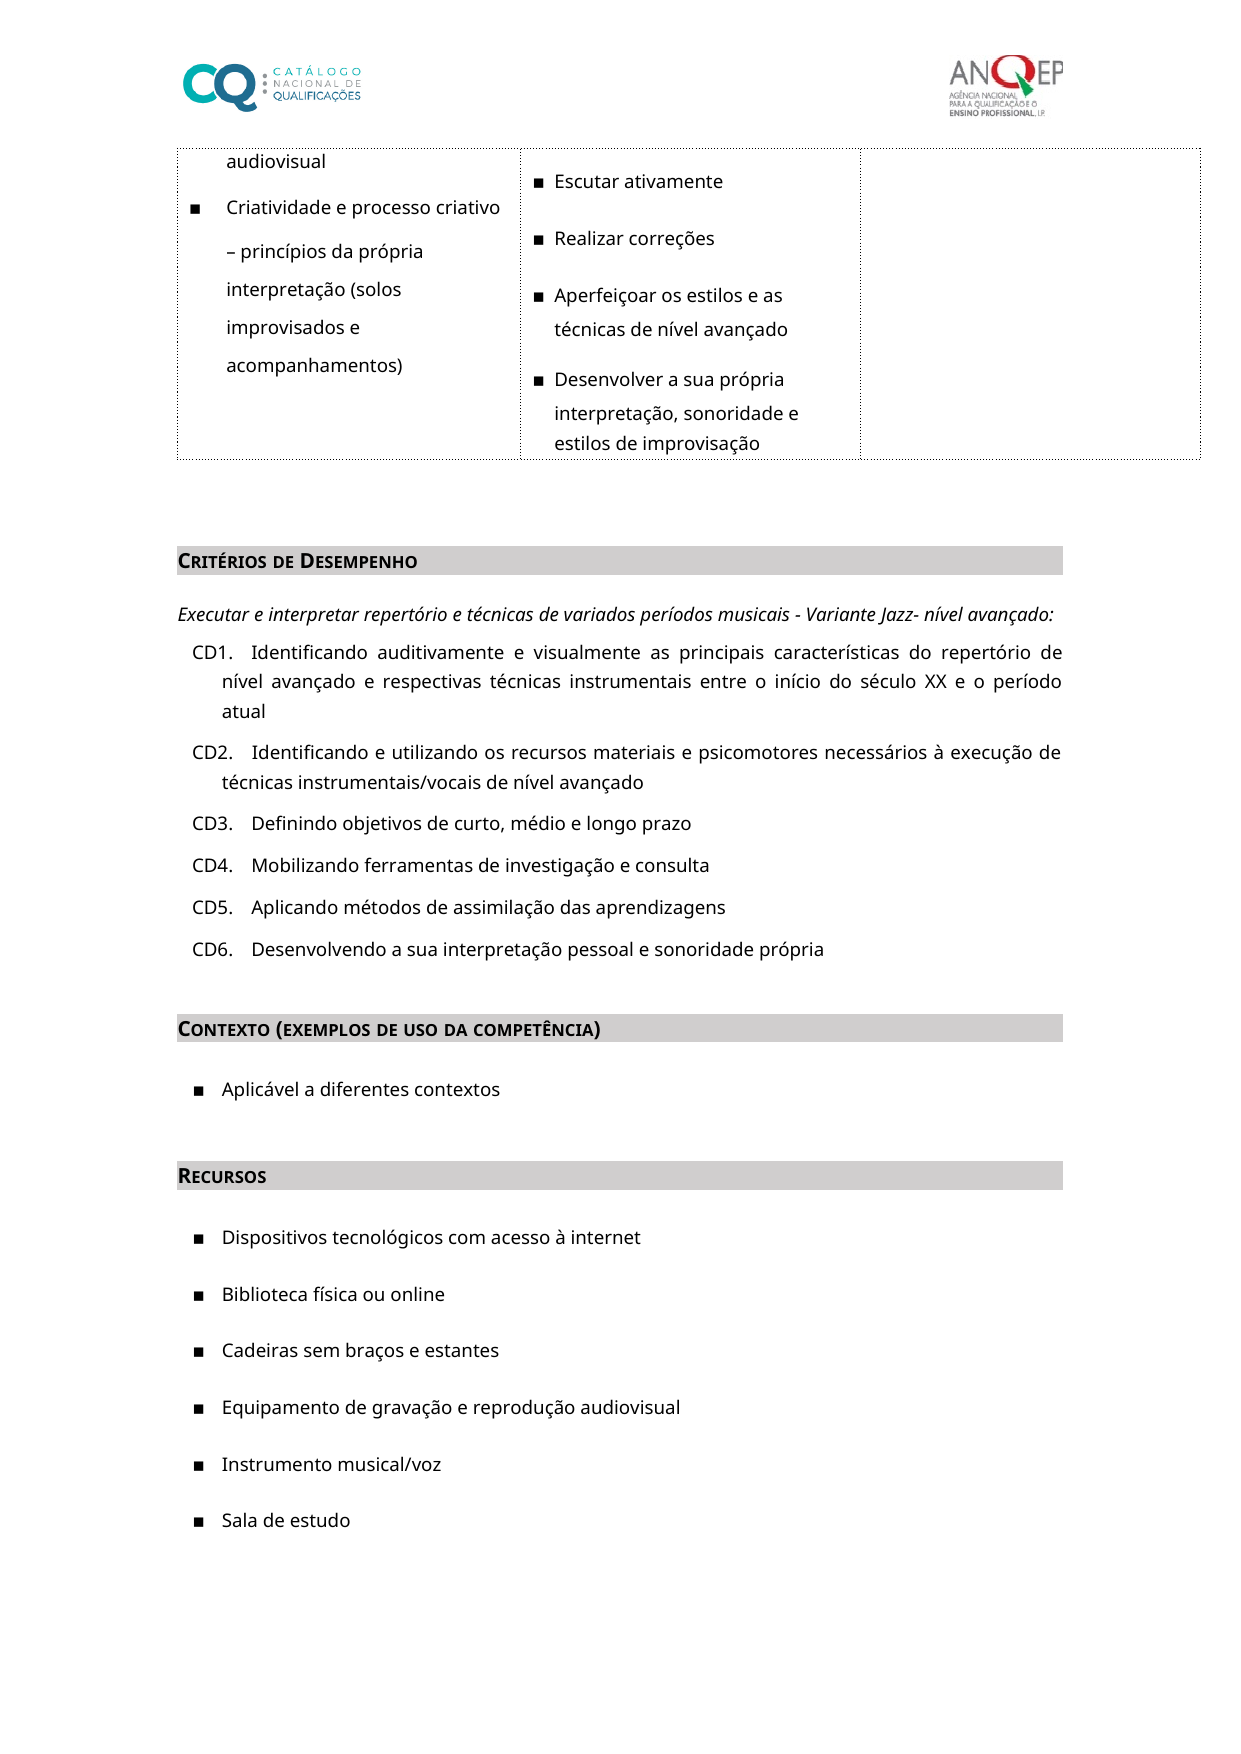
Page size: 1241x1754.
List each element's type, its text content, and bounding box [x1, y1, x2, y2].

picture [949, 55, 1063, 119]
text Critérios de Desempenho [177, 546, 1063, 575]
text CD6. Desenvolvendo a sua interpretação pessoal e sonoridade própria [192, 936, 1063, 962]
text CD4. Mobilizando ferramentas de investigação e consulta [192, 852, 1063, 878]
picture [177, 46, 365, 130]
list Instrumento musical/voz [192, 1443, 1063, 1482]
text Contexto (exemplos de uso da competência) [177, 1014, 1063, 1042]
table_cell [521, 148, 860, 459]
list Sala de estudo [192, 1500, 1063, 1538]
text Executar e interpretar repertório e técnicas de variados períodos musicais - Variante Jazz- nível avançado: [177, 601, 1063, 627]
text Recursos [177, 1161, 1063, 1190]
list Dispositivos tecnológicos com acesso à internet [192, 1217, 1063, 1255]
list Cadeiras sem braços e estantes [192, 1330, 1063, 1368]
list Aplicável a diferentes contextos [192, 1069, 1063, 1107]
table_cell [860, 148, 1201, 459]
text CD2. Identificando e utilizando os recursos materiais e psicomotores necessários à execução de técnicas instrumentais/vocais de nível avançado [192, 740, 1063, 794]
text CD5. Aplicando métodos de assimilação das aprendizagens [192, 894, 1063, 920]
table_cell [177, 148, 521, 459]
text CD3. Definindo objetivos de curto, médio e longo prazo [192, 811, 1063, 836]
list Equipamento de gravação e reprodução audiovisual [192, 1387, 1063, 1425]
list Biblioteca física ou online [192, 1273, 1063, 1312]
text CD1. Identificando auditivamente e visualmente as principais características do repertório de nível avançado e respectivas técnicas instrumentais entre o início do século XX e o período atual [192, 639, 1063, 723]
